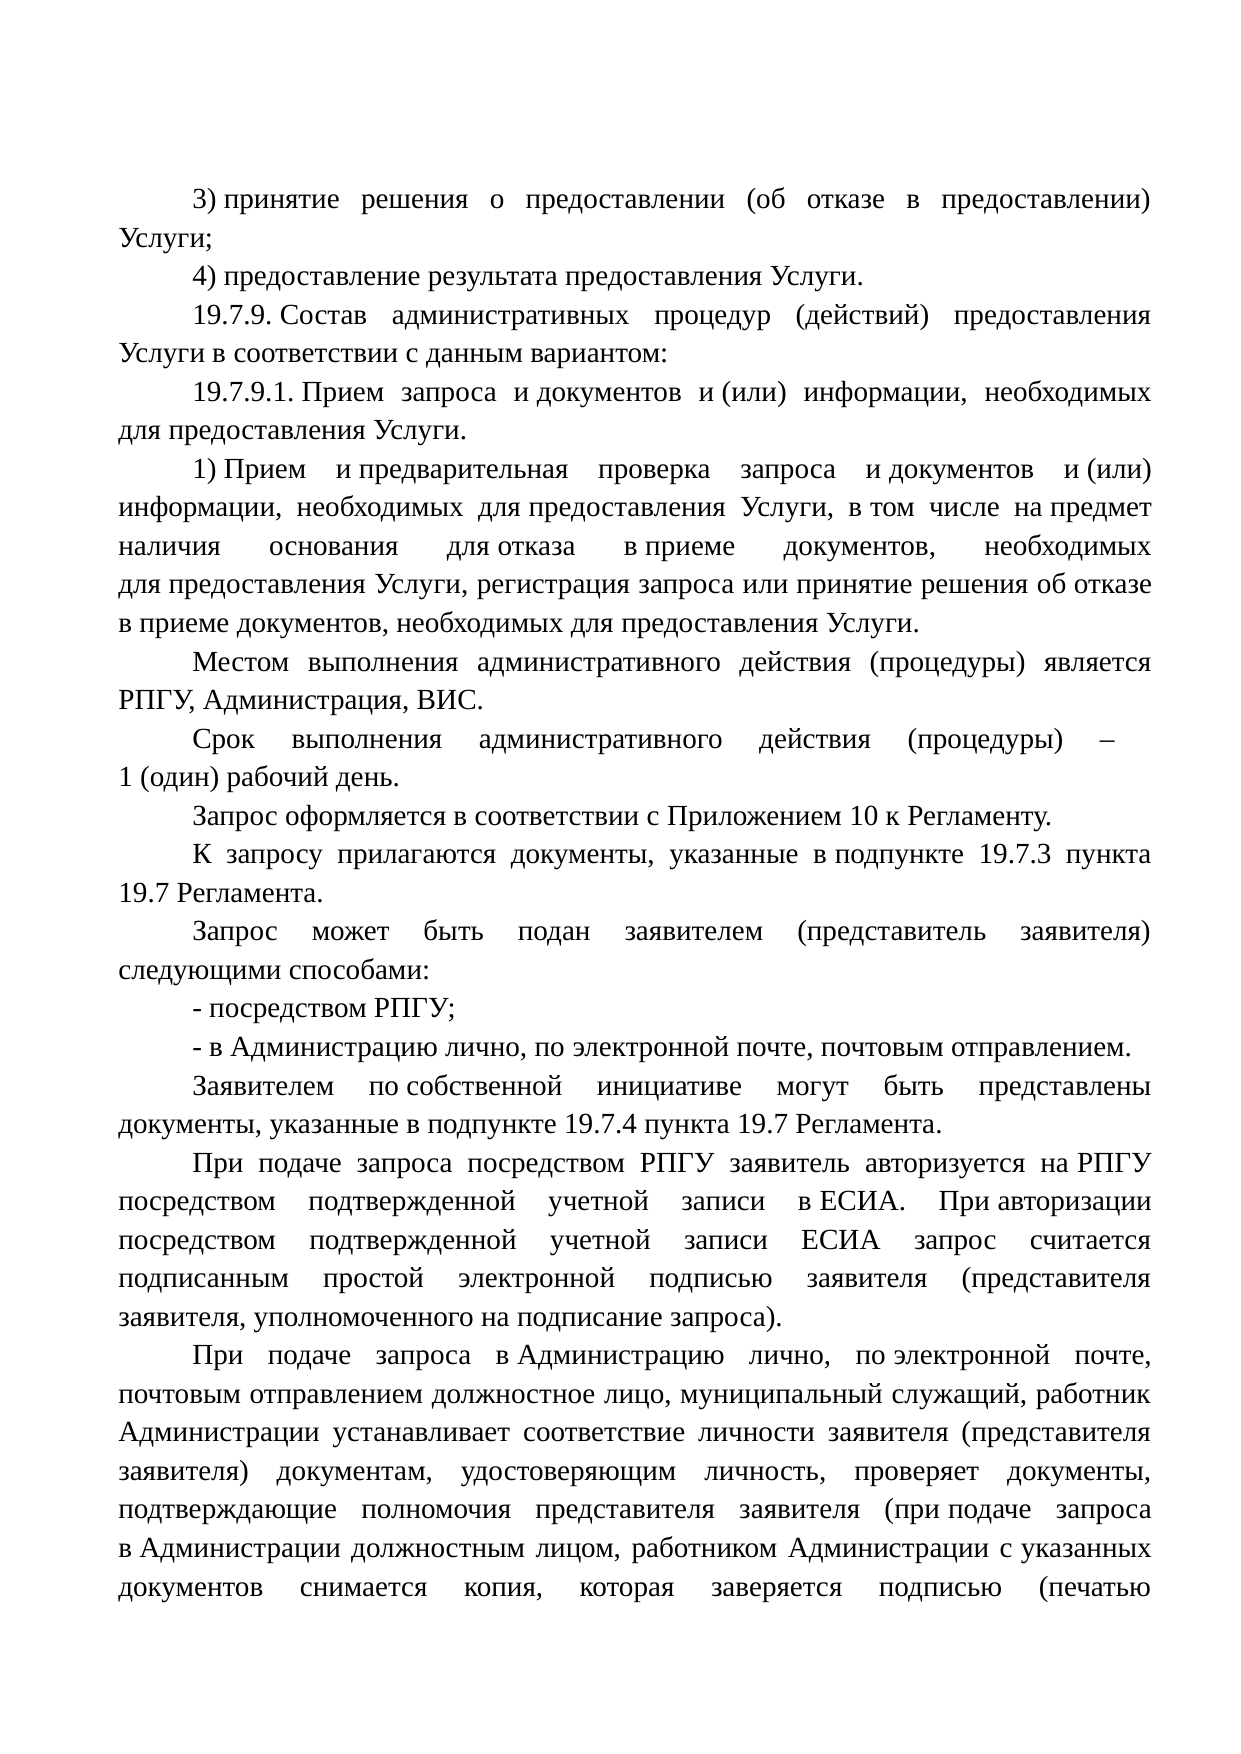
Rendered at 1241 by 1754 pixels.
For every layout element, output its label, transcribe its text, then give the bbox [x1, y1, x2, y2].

text 19.7.9. Состав административных процедур (действий) предоставления Услуги в соответствии с данным вариантом: [118, 297, 1152, 369]
text Запрос может быть подан заявителем (представитель заявителя) следующими способами: [118, 913, 1152, 986]
text ⁠-⁠ в Администрацию лично, по электронной почте, почтовым отправлением. [118, 1029, 1152, 1063]
text Местом выполнения административного действия (процедуры) является РПГУ, Администрация, ВИС. [118, 644, 1152, 716]
text 19.7.9.1. Прием запроса и документов и (или) информации, необходимых для предоставления Услуги. [118, 374, 1152, 446]
text К запросу прилагаются документы, указанные в подпункте 19.7.3 пункта 19.7 Регламента. [118, 836, 1152, 908]
text Заявителем по собственной инициативе могут быть представлены документы, указанные в подпункте 19.7.4 пункта 19.7 Регламента. [118, 1068, 1152, 1140]
text 1) Прием и предварительная проверка запроса и документов и (или) информации, необходимых для предоставления Услуги, в том числе на предмет наличия основания для отказа в приеме документов, необходимых для предоставления Услуги, регистрация запроса или принятие решения об отказе в приеме документов, необходимых для предоставления Услуги. [118, 451, 1152, 639]
text Запрос оформляется в соответствии с Приложением 10 к Регламенту. [118, 798, 1152, 831]
text ⁠-⁠ посредством РПГУ; [118, 991, 1152, 1024]
text Срок выполнения административного действия (процедуры) – 1 (один) рабочий день. [118, 721, 1152, 793]
text 4) предоставление результата предоставления Услуги. [118, 258, 1152, 292]
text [118, 1337, 1152, 1602]
text 3) принятие решения о предоставлении (об отказе в предоставлении) Услуги; [118, 181, 1152, 253]
text При подаче запроса посредством РПГУ заявитель авторизуется на РПГУ посредством подтвержденной учетной записи в ЕСИА. При авторизации посредством подтвержденной учетной записи ЕСИА запрос считается подписанным простой электронной подписью заявителя (представителя заявителя, уполномоченного на подписание запроса). [118, 1145, 1152, 1332]
